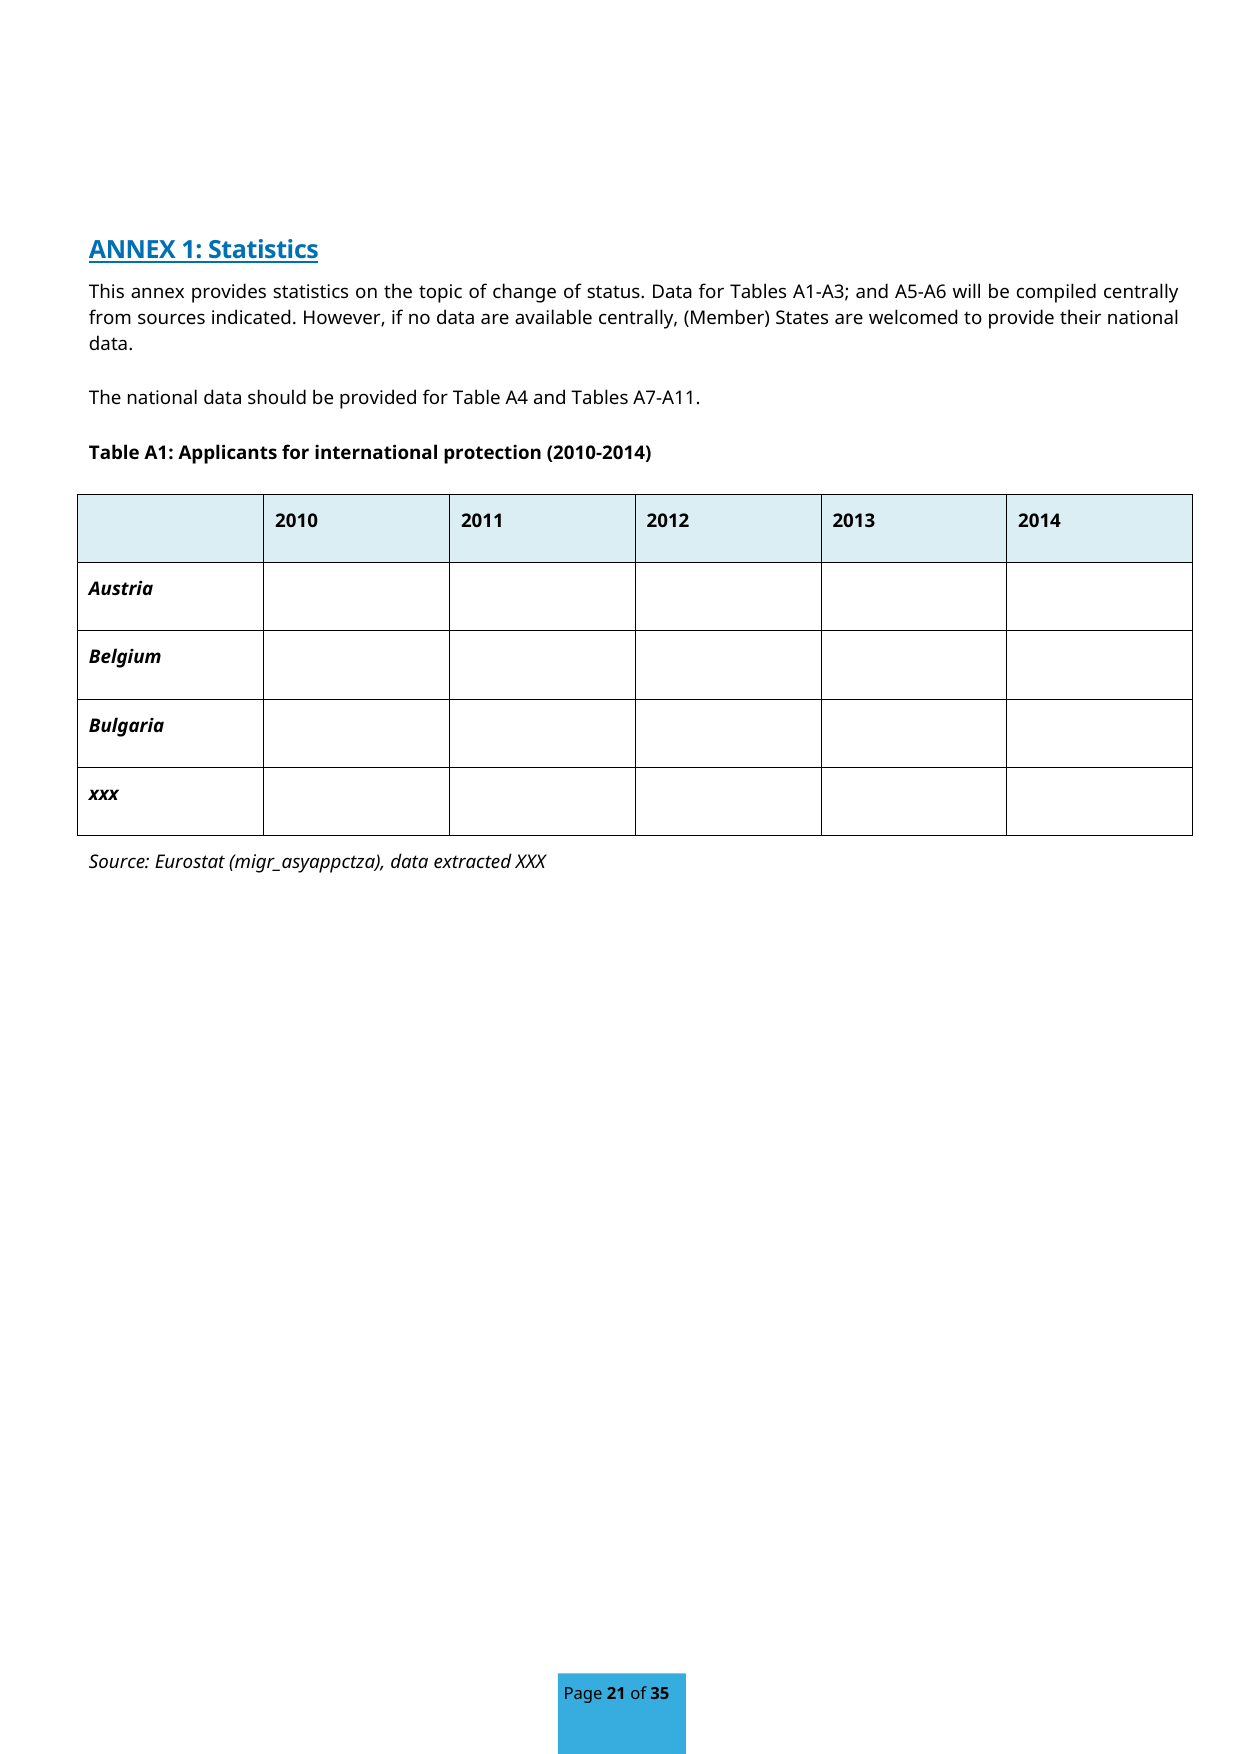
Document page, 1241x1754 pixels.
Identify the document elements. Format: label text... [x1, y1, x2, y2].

table_cell [1007, 563, 1192, 630]
text The national data should be provided for Table A4 and Tables A7-A11. [89, 384, 1181, 410]
subtitle ANNEX 1: Statistics [89, 232, 1181, 266]
table_cell Austria [78, 563, 263, 630]
table_header [78, 495, 263, 562]
table_cell [450, 563, 635, 630]
table_cell [264, 631, 449, 698]
text Table A1: Applicants for international protection (2010-2014) [89, 439, 1181, 465]
table_cell [822, 563, 1006, 630]
table_cell [822, 700, 1006, 767]
text This annex provides statistics on the topic of change of status. Data for Tables A1-A3; and A5-A6 will be compiled centrally from sources indicated. However, if no data are available centrally, (Member) States are welcomed to provide their national data. [89, 279, 1181, 355]
table_cell Bulgaria [78, 700, 263, 767]
table_header 2014 [1007, 495, 1192, 562]
table_header 2013 [822, 495, 1006, 562]
table_cell [450, 700, 635, 767]
table_cell Belgium [78, 631, 263, 698]
text Source: Eurostat (migr_asyappctza), data extracted XXX [89, 848, 1181, 874]
table_cell [636, 700, 821, 767]
table_cell [450, 768, 635, 835]
table_cell [1007, 631, 1192, 698]
table_cell [1007, 768, 1192, 835]
table_cell [636, 768, 821, 835]
table_cell [636, 631, 821, 698]
table_cell [636, 563, 821, 630]
table_header 2010 [264, 495, 449, 562]
table_cell [1007, 700, 1192, 767]
table_cell [822, 768, 1006, 835]
table_header 2012 [636, 495, 821, 562]
table_cell [822, 631, 1006, 698]
table_cell [264, 563, 449, 630]
table_cell xxx [78, 768, 263, 835]
table_cell [264, 700, 449, 767]
table_header 2011 [450, 495, 635, 562]
table_cell [264, 768, 449, 835]
table_cell [450, 631, 635, 698]
